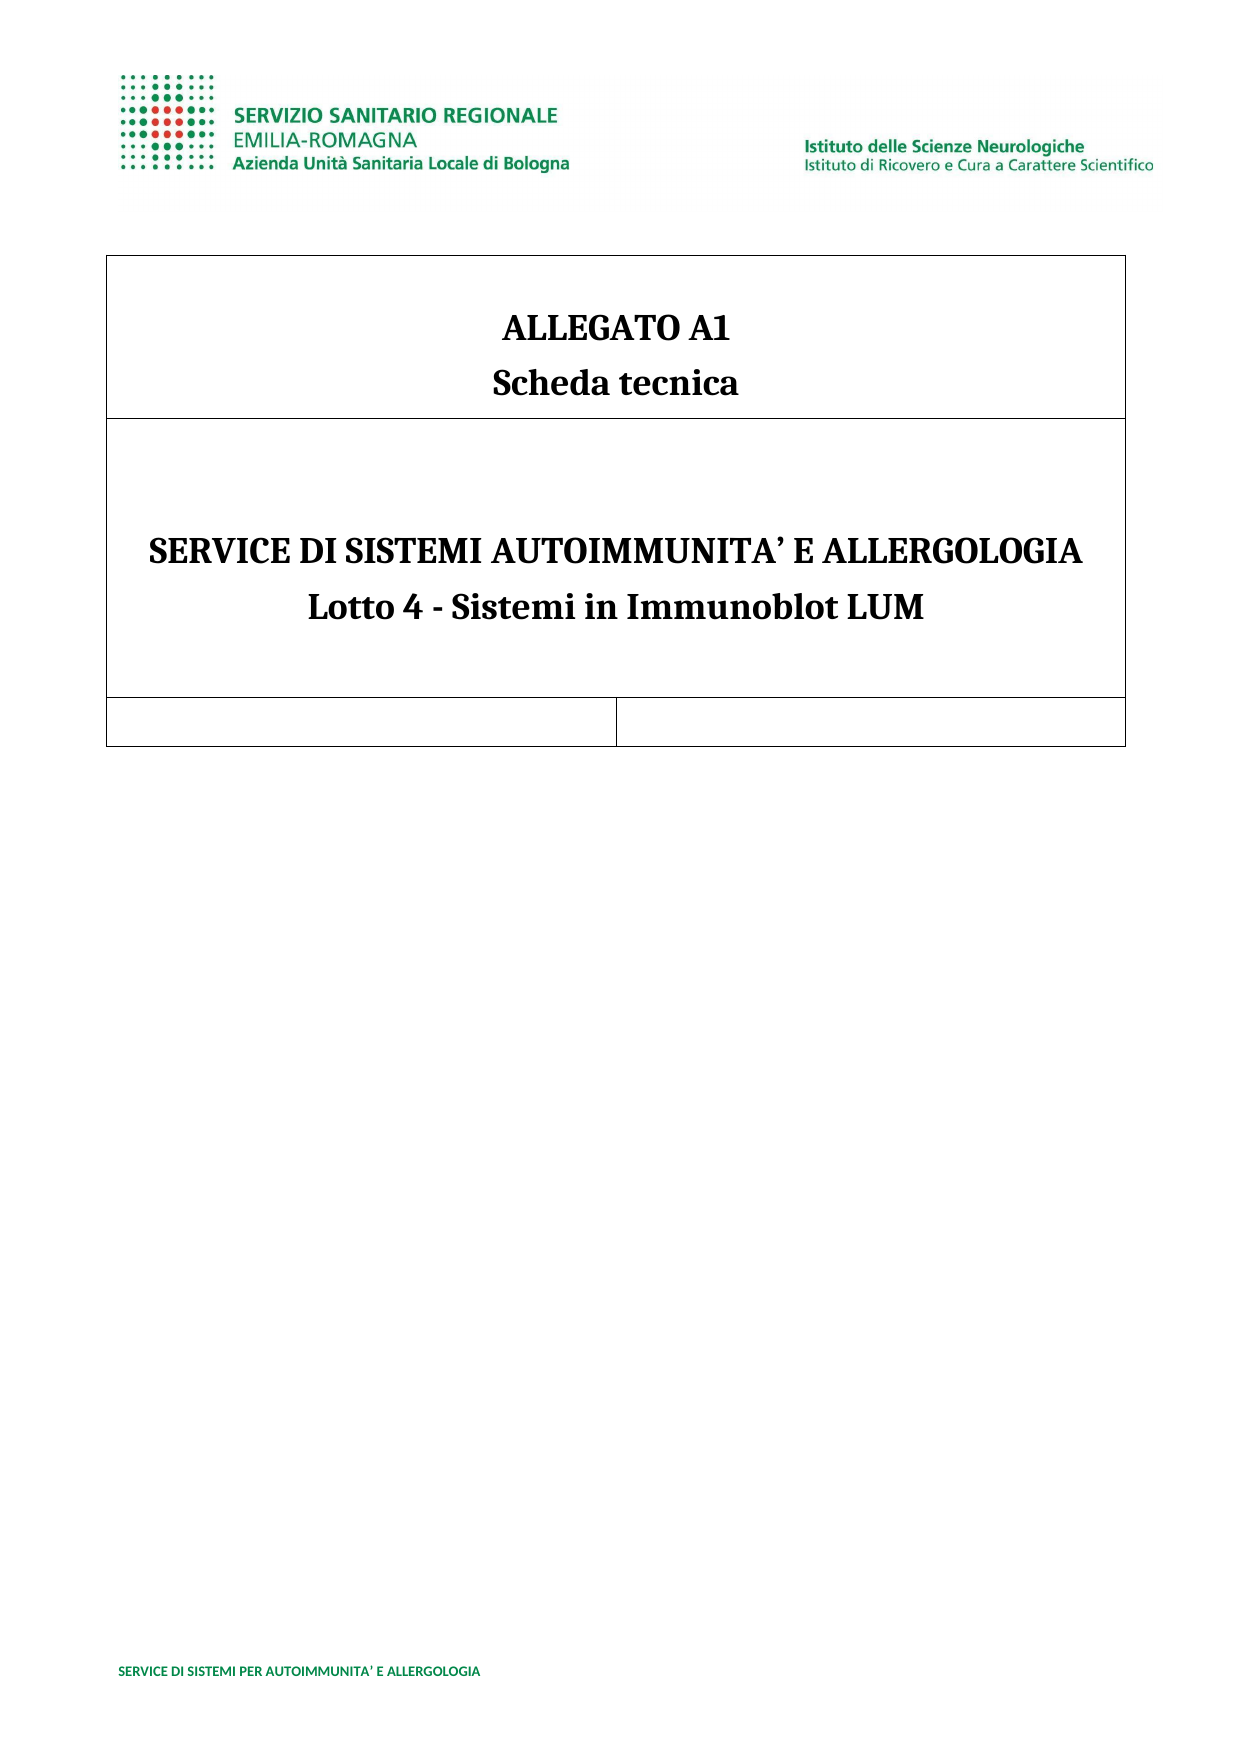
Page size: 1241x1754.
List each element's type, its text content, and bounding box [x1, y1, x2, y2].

table_header ALLEGATO A1 Scheda tecnica [107, 256, 1125, 418]
table_cell SERVICE DI SISTEMI AUTOIMMUNITA’ E ALLERGOLOGIA Lotto 4 - Sistemi in Immunoblot LUM [107, 419, 1125, 697]
table_cell [617, 698, 1125, 746]
table_cell [107, 698, 616, 746]
picture [118, 75, 1163, 212]
